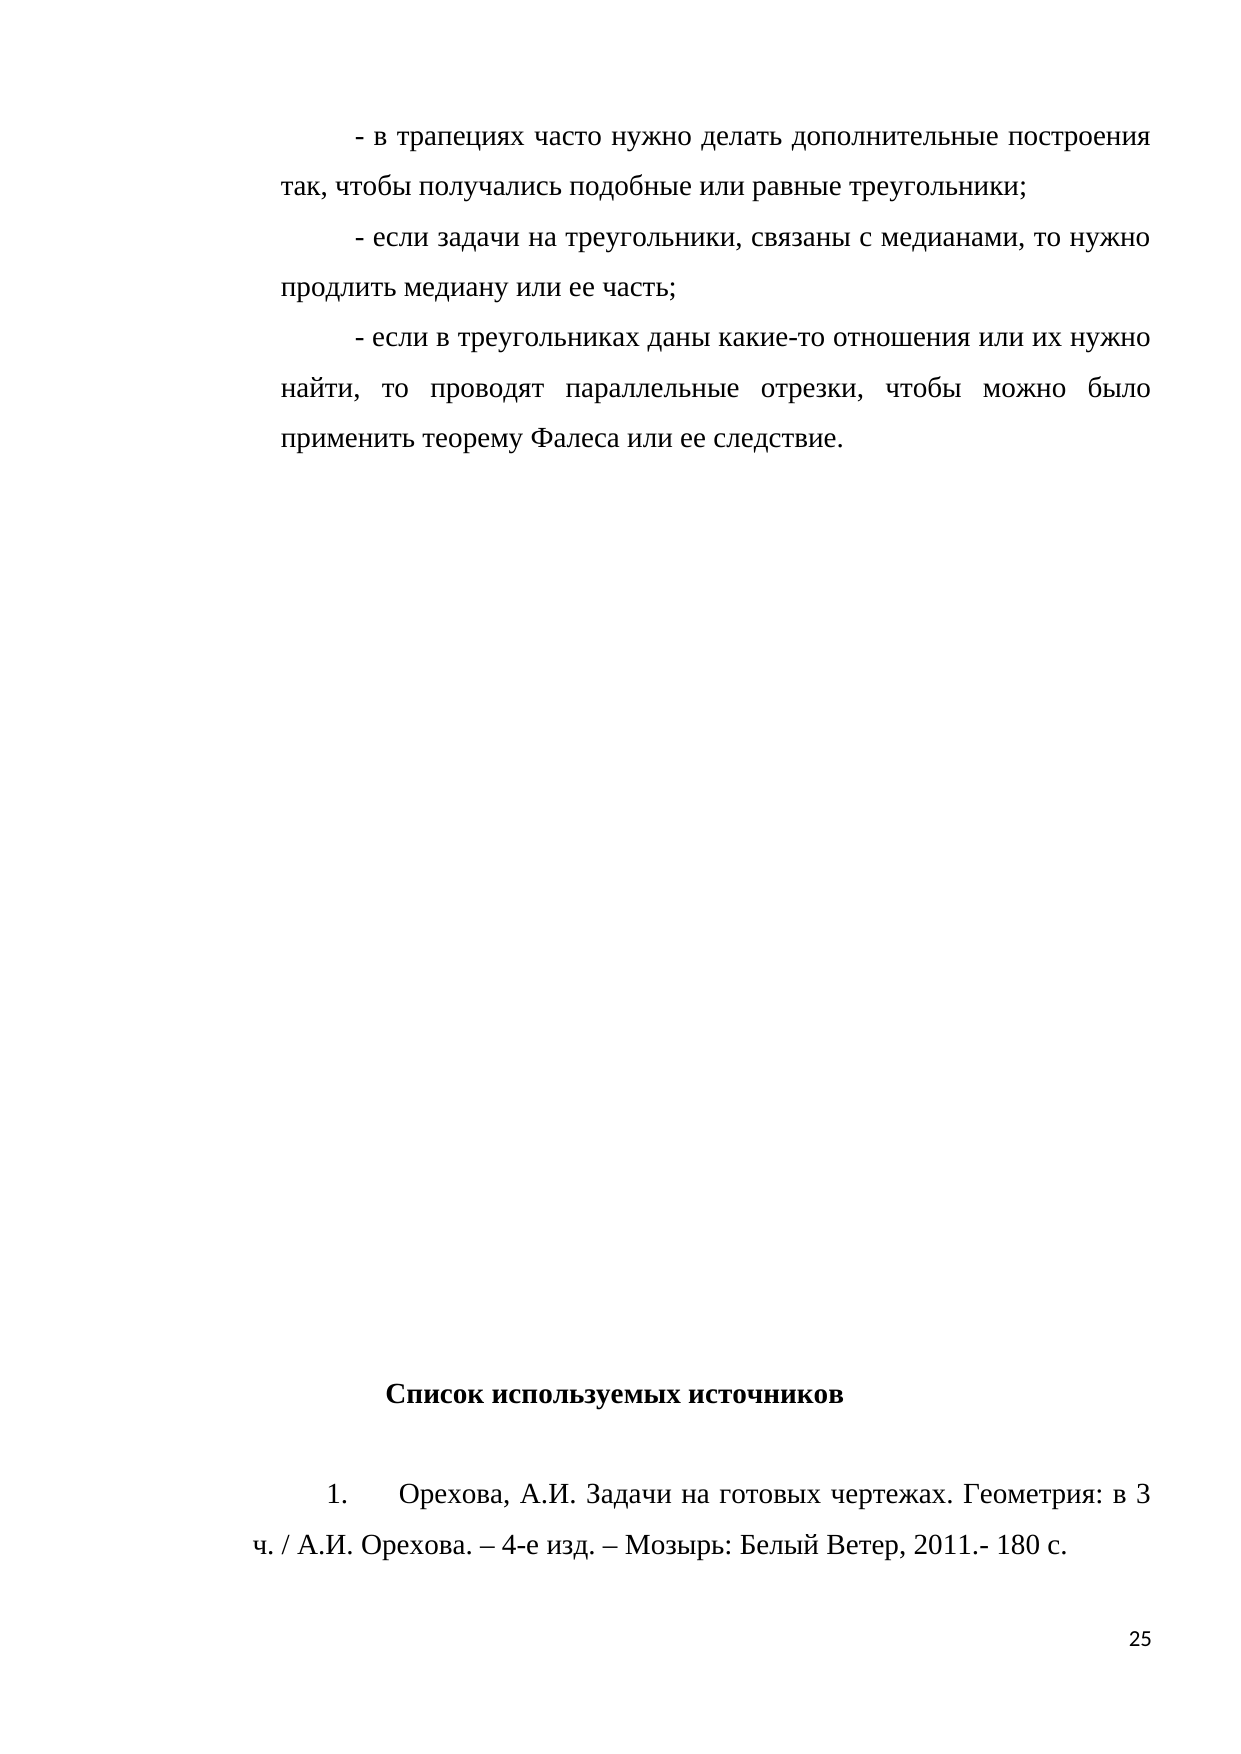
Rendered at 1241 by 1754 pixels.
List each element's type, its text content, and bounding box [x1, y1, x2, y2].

list Орехова, А.И. Задачи на готовых чертежах. Геометрия: в 3 ч. / А.И. Орехова. – 4-е изд. – Мозырь: Белый Ветер, 2011.- 180 с. [252, 1477, 1152, 1560]
list Список используемых источников [311, 1376, 1152, 1409]
list - если задачи на треугольники, связаны с медианами, то нужно продлить медиану или ее часть; [281, 219, 1152, 303]
list - в трапециях часто нужно делать дополнительные построения так, чтобы получались подобные или равные треугольники; [281, 118, 1152, 202]
list - если в треугольниках даны какие-то отношения или их нужно найти, то проводят параллельные отрезки, чтобы можно было применить теорему Фалеса или ее следствие. [281, 319, 1152, 453]
